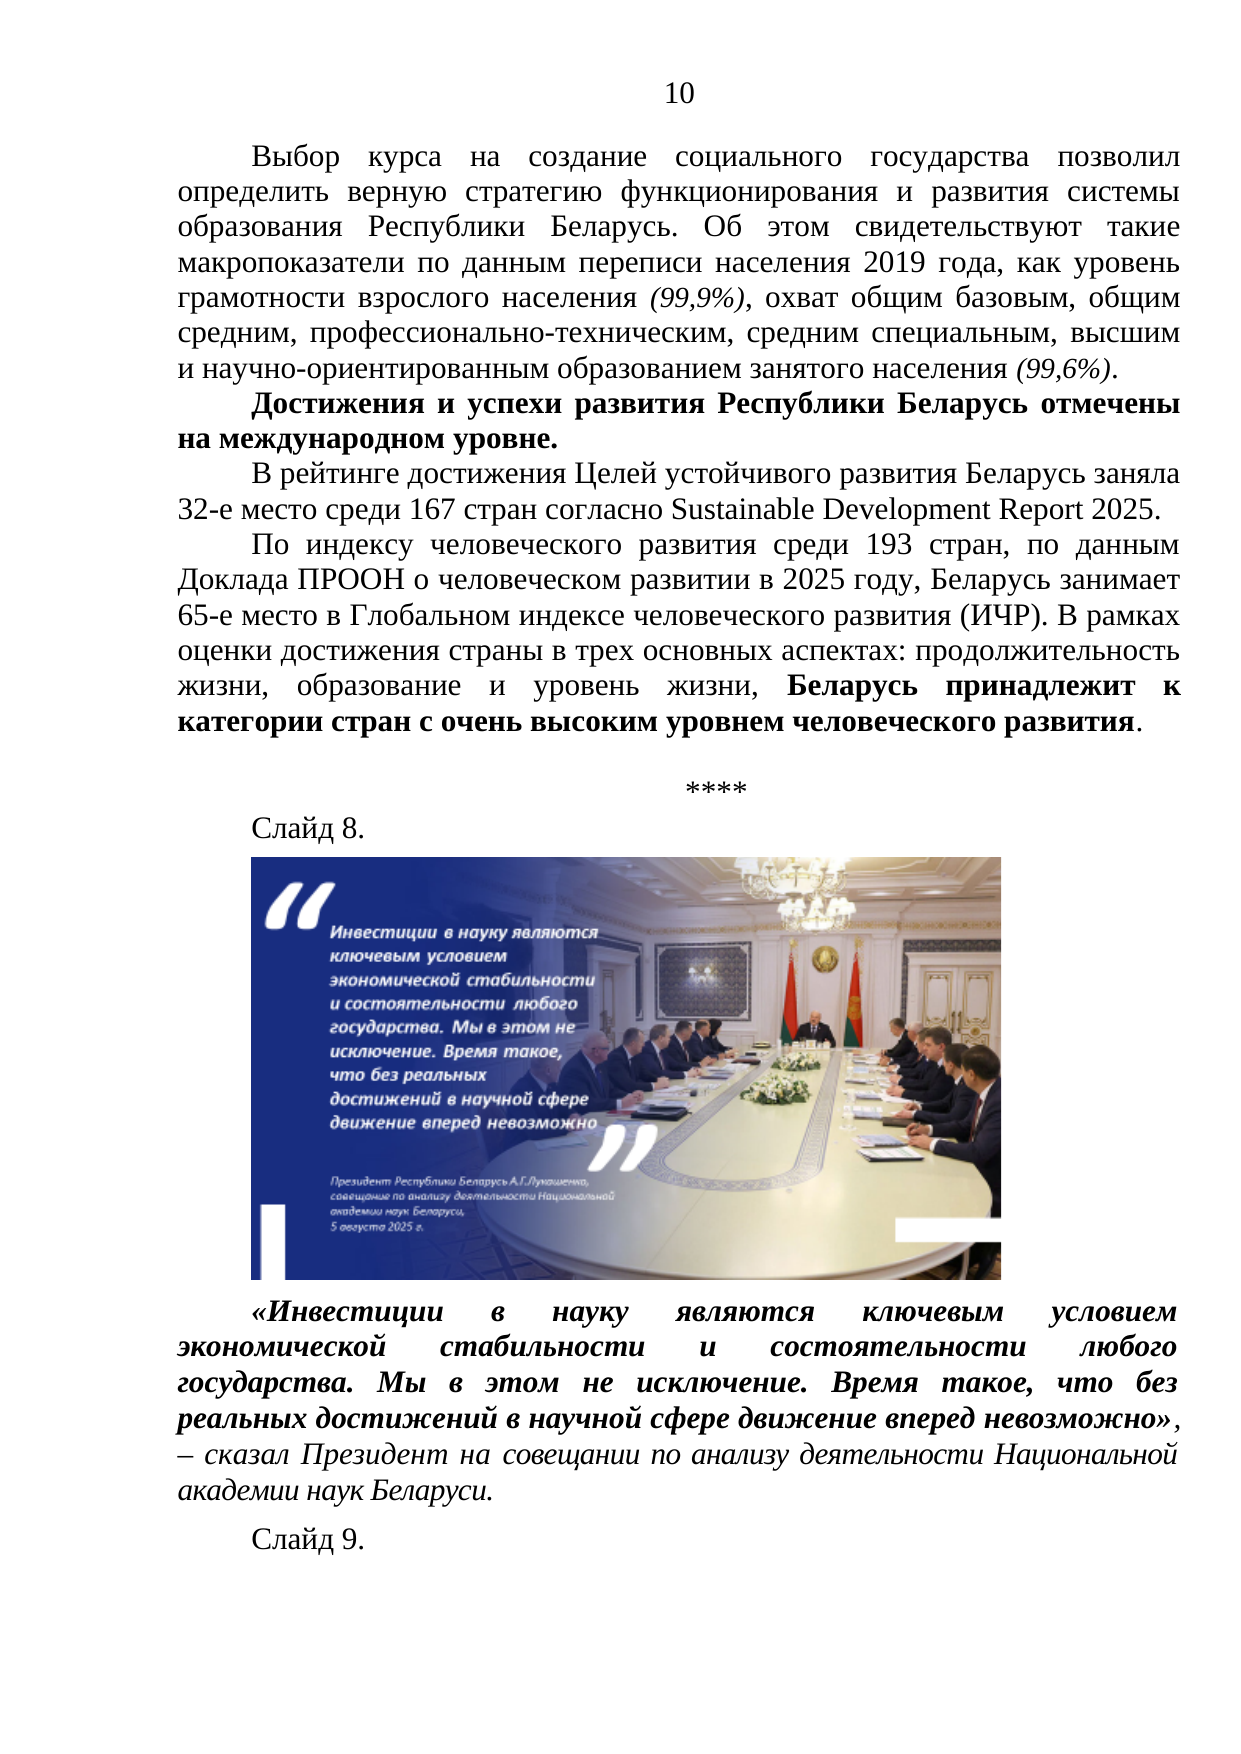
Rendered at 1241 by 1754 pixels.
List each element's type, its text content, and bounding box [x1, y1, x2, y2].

picture [251, 857, 1002, 1280]
text Слайд 9. [177, 1520, 1181, 1556]
text **** [177, 773, 1181, 809]
text «Инвестиции в науку являются ключевым условием экономической стабильности и состоятельности любого государства. Мы в этом не исключение. Время такое, что без реальных достижений в научной сфере движение вперед невозможно», – сказал Президент на совещании по анализу деятельности Национальной академии наук Беларуси. [177, 1292, 1181, 1507]
text По индексу человеческого развития среди 193 стран, по данным Доклада ПРООН о человеческом развитии в 2025 году, Беларусь занимает 65-е место в Глобальном индексе человеческого развития (ИЧР). В рамках оценки достижения страны в трех основных аспектах: продолжительность жизни, образование и уровень жизни, Беларусь принадлежит к категории стран с очень высоким уровнем человеческого развития. [177, 526, 1181, 738]
text Достижения и успехи развития Республики Беларусь отмечены на международном уровне. [177, 385, 1181, 455]
text Выбор курса на создание социального государства позволил определить верную стратегию функционирования и развития системы образования Республики Беларусь. Об этом свидетельствуют такие макропоказатели по данным переписи населения 2019 года, как уровень грамотности взрослого населения (99,9%), охват общим базовым, общим средним, профессионально-техническим, средним специальным, высшим и научно-ориентированным образованием занятого населения (99,6%). [177, 138, 1181, 385]
text Слайд 8. [177, 809, 1181, 845]
text В рейтинге достижения Целей устойчивого развития Беларусь заняла 32-е место среди 167 стран согласно Sustainable Development Report 2025. [177, 455, 1181, 526]
